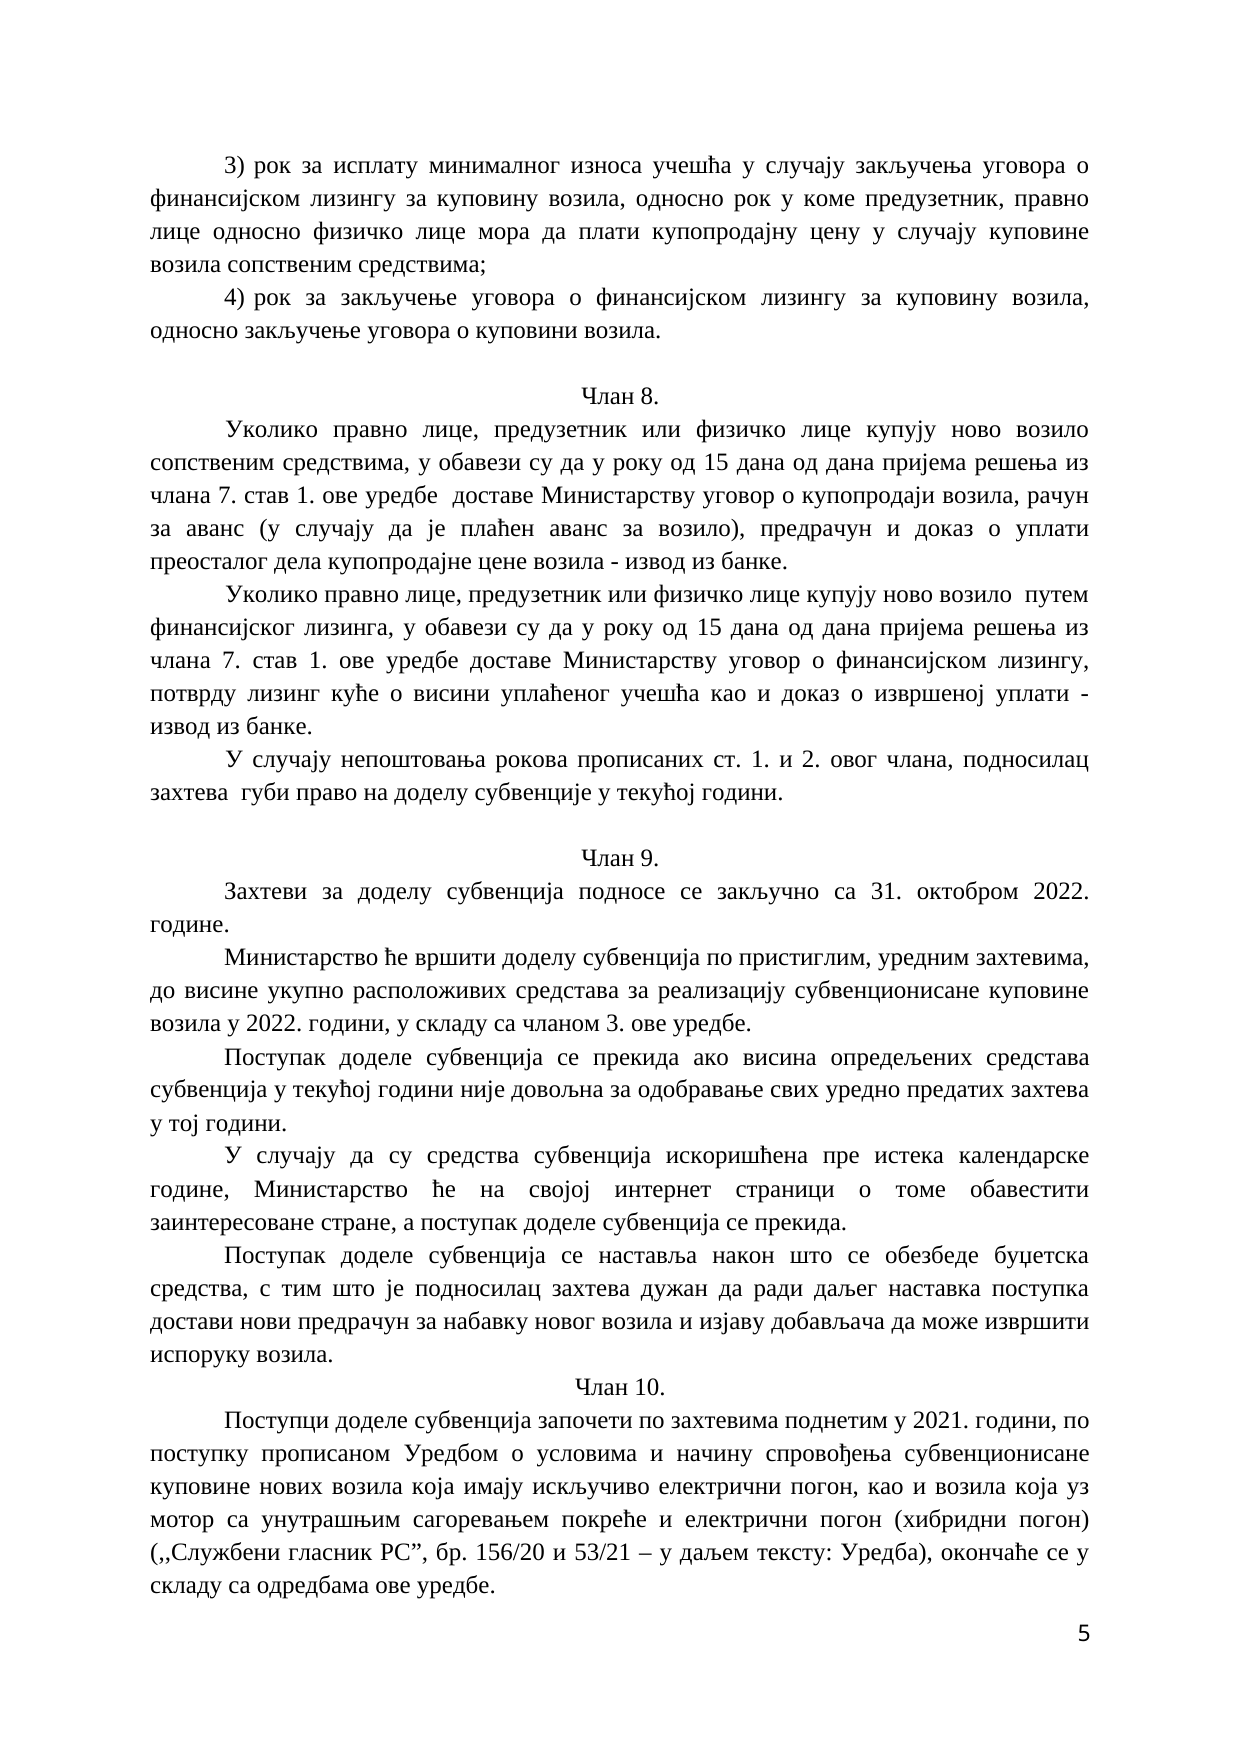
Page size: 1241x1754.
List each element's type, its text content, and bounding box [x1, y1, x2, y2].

text Члан 10. [150, 1372, 1090, 1401]
text Члан 9. [150, 843, 1090, 872]
text У случају непоштовања рокова прописаних ст. 1. и 2. овог члана, подносилац захтева губи право на доделу субвенције у текућој години. [150, 744, 1090, 806]
list рок за исплату минималног износа учешћа у случају закључења уговора о финансијском лизингу за куповину возила, односно рок у коме предузетник, правно лице односно физичко лице мора да плати купопродајну цену у случају куповине возила сопственим средствима; [150, 150, 1090, 278]
text У случају да су средства субвенција искоришћена пре истека календарске године, Министарство ће на својој интернет страници о томе обавестити заинтересоване стране, а поступак доделе субвенција се прекида. [150, 1141, 1090, 1174]
text Поступци доделе субвенција започети по захтевима поднетим у 2021. години, по поступку прописаном Уредбом о условима и начину спровођења субвенционисане куповинe нових возила која имају искључиво електрични погон, као и возила која уз мотор са унутрашњим сагоревањем покреће и електрични погон (хибридни погон) (,,Службени гласник РС”, бр. 156/20 и 53/21 – у даљем тексту: Уредба), окончаће се у складу са одредбама ове уредбе. [150, 1405, 1090, 1599]
text Уколико правно лице, предузетник или физичко лице купују ново возило сопственим средствима, у обавези су да у року од 15 дана од дана пријема решења из члана 7. став 1. ове уредбе доставе Министарству уговор о купопродаји возила, рачун за аванс (у случају да је плаћен аванс за возило), предрачун и доказ о уплати преосталог дела купопродајне цене возила - извод из банке. [150, 414, 1090, 575]
text Захтеви за доделу субвенција подносе се закључно са 31. октобром 2022. године. [150, 876, 1090, 938]
text Поступак доделе субвенција се прекида ако висина опредељених средстава субвенција у текућој години није довољна за одобравање свих уредно предатих захтева у тој години. [150, 1042, 1090, 1136]
text У случају да су средства субвенција искоришћена пре истека календарске године, Министарство ће на својој интернет страници о томе обавестити заинтересоване стране, а поступак доделе субвенција се прекида. [150, 1202, 1090, 1235]
text Поступак доделе субвенција се наставља након што се обезбеде буџетска средства, с тим што је подносилац захтева дужан да ради даљег наставка поступка достави нови предрачун за набавку новог возила и изјаву добављача да може извршити испоруку возила. [150, 1240, 1090, 1367]
text Члан 8. [150, 381, 1090, 410]
text Министарство ће вршити доделу субвенција по пристиглим, уредним захтевима, до висине укупно расположивих средстава за реализацију субвенционисане куповине возила у 2022. години, у складу са чланом 3. ове уредбе. [150, 942, 1090, 1037]
list рок за закључење уговора о финансијском лизингу за куповину возила, односно закључење уговора о куповини возила. [150, 282, 1090, 344]
text Уколико правно лице, предузетник или физичко лице купују ново возило путем финансијског лизинга, у обавези су да у року од 15 дана од дана пријема решења из члана 7. став 1. ове уредбе доставе Министарству уговор о финансијском лизингу, потврду лизинг куће о висини уплаћеног учешћа као и доказ о извршеној уплати - извод из банке. [150, 579, 1090, 740]
